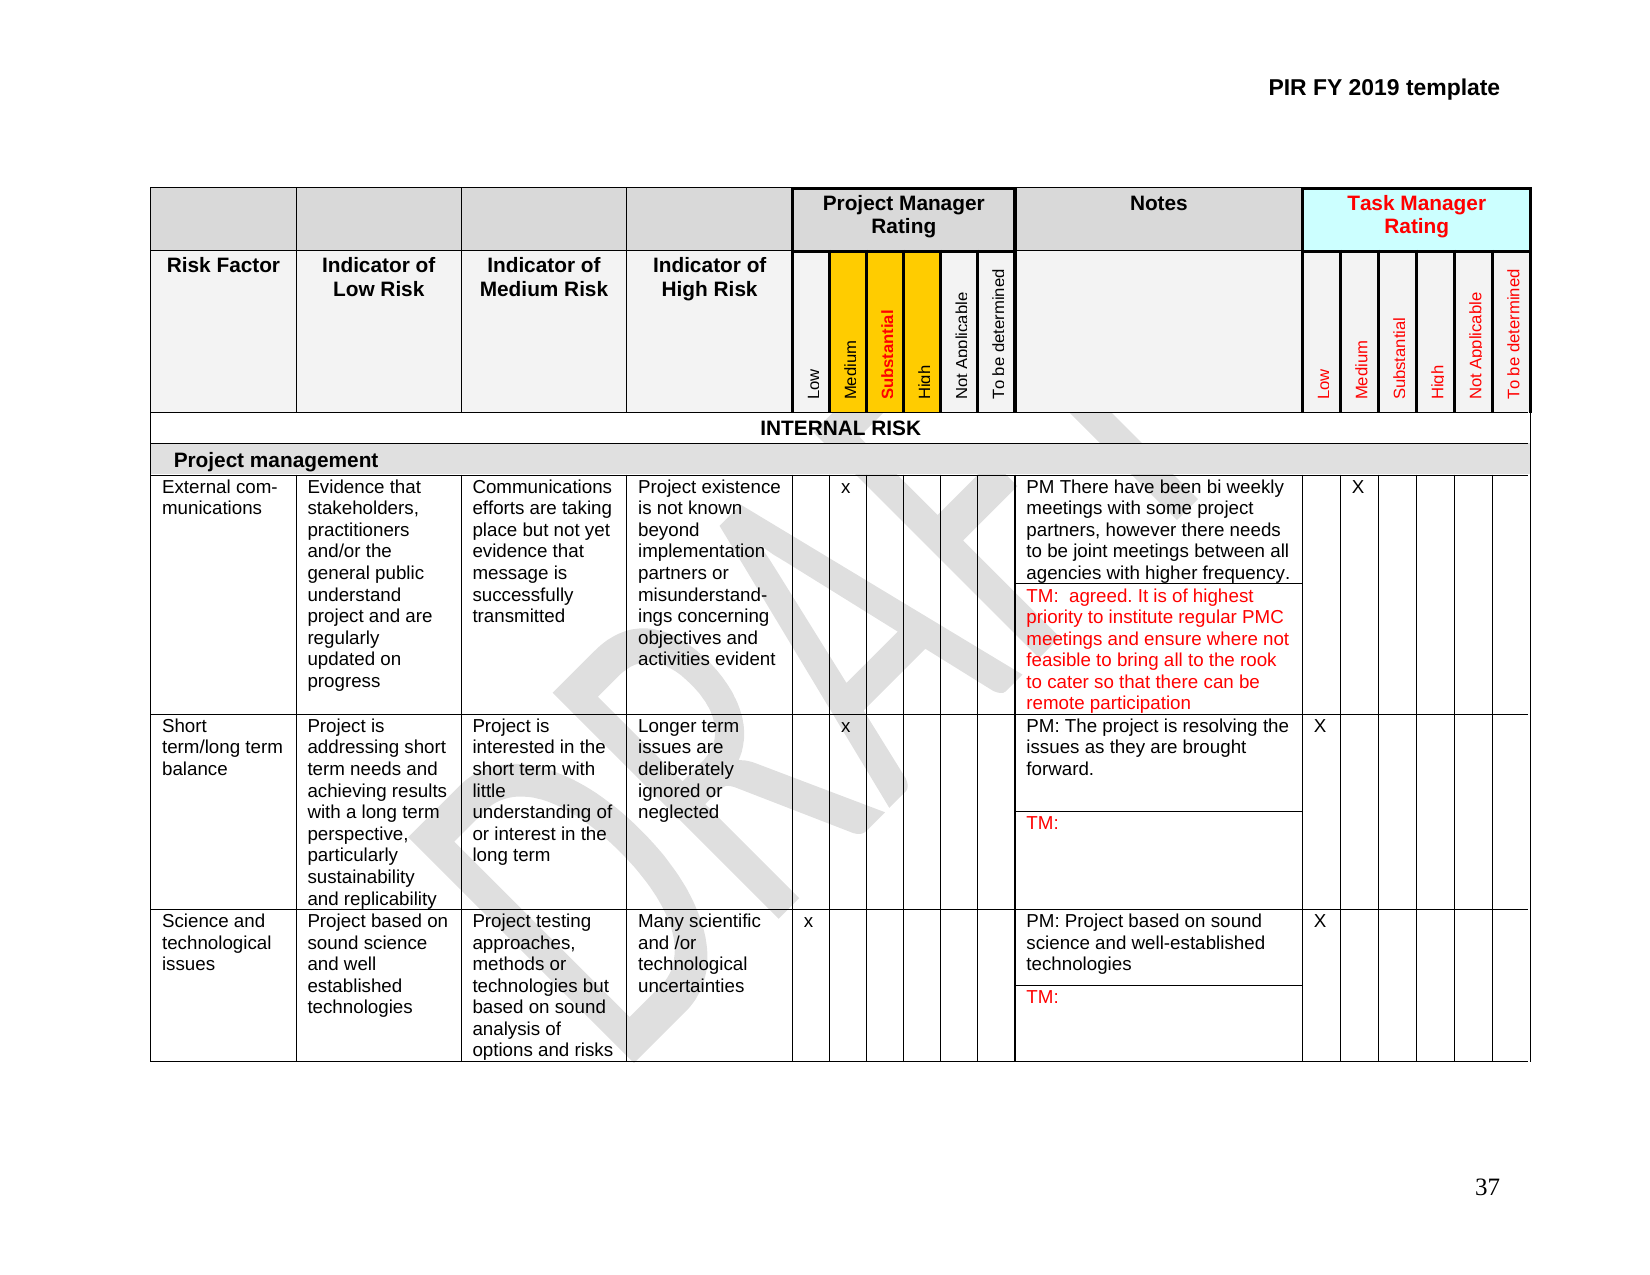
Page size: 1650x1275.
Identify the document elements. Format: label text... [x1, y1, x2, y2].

table_cell [978, 476, 1014, 714]
table_cell PM: The project is resolving the issues as they are brought forward. [1016, 715, 1302, 811]
table_cell [941, 476, 977, 714]
table_cell Project is interested in the short term with little understanding of or interest in the long term [462, 715, 626, 909]
table_cell [1417, 910, 1454, 1061]
table_cell Communications efforts are taking place but not yet evidence that message is successfully transmitted [462, 476, 626, 714]
table_cell Project testing approaches, methods or technologies but based on sound analysis of options and risks [462, 910, 626, 1061]
table_cell Substantial [1380, 253, 1415, 412]
table_cell Not Applicable [942, 253, 976, 412]
table_cell Not Applicable [1456, 253, 1491, 412]
table_cell x [830, 476, 866, 714]
table_cell Project management [151, 443, 1530, 474]
table_cell [1455, 910, 1492, 1061]
table_cell x [830, 715, 866, 909]
table_cell [867, 910, 903, 1061]
table_cell INTERNAL RISK [151, 412, 1530, 443]
table_cell High [1418, 253, 1453, 412]
table_cell [1341, 910, 1378, 1061]
table_cell Medium [831, 253, 865, 412]
table_cell Risk Factor [151, 251, 296, 412]
table_cell Evidence that stakeholders, practitioners and/or the general public understand project and are regularly updated on progress [297, 476, 461, 714]
table_cell [1493, 909, 1530, 1061]
table_cell [1379, 476, 1416, 714]
table_cell [941, 910, 977, 1061]
table_cell PM: Project based on sound science and well-established technologies [1016, 910, 1302, 984]
table_cell Longer term issues are deliberately ignored or neglected [627, 715, 792, 909]
table_header Notes [1017, 188, 1301, 250]
table_cell [830, 910, 866, 1061]
table_cell [1493, 475, 1530, 714]
table_cell TM: agreed. It is of highest priority to institute regular PMC meetings and ensure where not feasible to bring all to the rook to cater so that there can be remote participation [1016, 584, 1302, 714]
table_cell [793, 476, 829, 714]
table_cell Project existence is not known beyond implementation partners or misunderstandings concerning objectives and activities evident [627, 476, 792, 714]
table_cell To be determined [979, 253, 1013, 412]
table_cell [867, 476, 903, 714]
table_cell X [1341, 476, 1378, 714]
table_cell TM: [1016, 812, 1302, 909]
table_cell [867, 715, 903, 909]
table_cell [1455, 715, 1492, 909]
table_cell X [1303, 910, 1340, 1061]
table_cell PM There have been bi weekly meetings with some project partners, however there needs to be joint meetings between all agencies with higher frequency. [1016, 476, 1302, 583]
table_header [151, 188, 296, 250]
table_header Task Manager Rating [1304, 190, 1529, 250]
table_cell [1417, 715, 1454, 909]
table_cell [1417, 476, 1454, 714]
table_header [297, 188, 461, 250]
table_cell To be determined [1494, 253, 1529, 412]
table_cell X [1303, 715, 1340, 909]
table_cell [1017, 251, 1301, 412]
table_cell Substantial [868, 253, 902, 412]
table_cell Low [1304, 253, 1339, 412]
table_cell [1303, 476, 1340, 714]
table_header Project Manager Rating [794, 190, 1013, 250]
table_cell High [905, 253, 939, 412]
table_cell Medium [1342, 253, 1377, 412]
table_cell [978, 715, 1014, 909]
table_cell Project based on sound science and well established technologies [297, 910, 461, 1061]
table_cell [904, 715, 940, 909]
table_cell Many scientific and /or technological uncertainties [627, 910, 792, 1061]
table_cell [1455, 476, 1492, 714]
table_cell [1493, 714, 1530, 909]
table_cell TM: [1016, 986, 1302, 1061]
table_cell Project is addressing short term needs and achieving results with a long term perspective, particularly sustainability and replicability [297, 715, 461, 909]
table_header [627, 188, 791, 250]
table_cell Indicator of Medium Risk [462, 251, 626, 412]
table_cell [1379, 910, 1416, 1061]
table_cell x [793, 910, 829, 1061]
table_cell Short term/long term balance [151, 715, 296, 909]
table_header [462, 188, 626, 250]
table_cell Indicator of High Risk [627, 251, 791, 412]
table_cell External communications [151, 476, 296, 714]
table_cell [1379, 715, 1416, 909]
table_cell Indicator of Low Risk [297, 251, 461, 412]
table_cell [904, 910, 940, 1061]
table_cell [904, 476, 940, 714]
table_cell [1341, 715, 1378, 909]
table_cell Science and technological issues [151, 910, 296, 1061]
table_cell [941, 715, 977, 909]
table_cell [793, 715, 829, 909]
table_cell [978, 910, 1014, 1061]
table_cell Low [794, 253, 828, 412]
